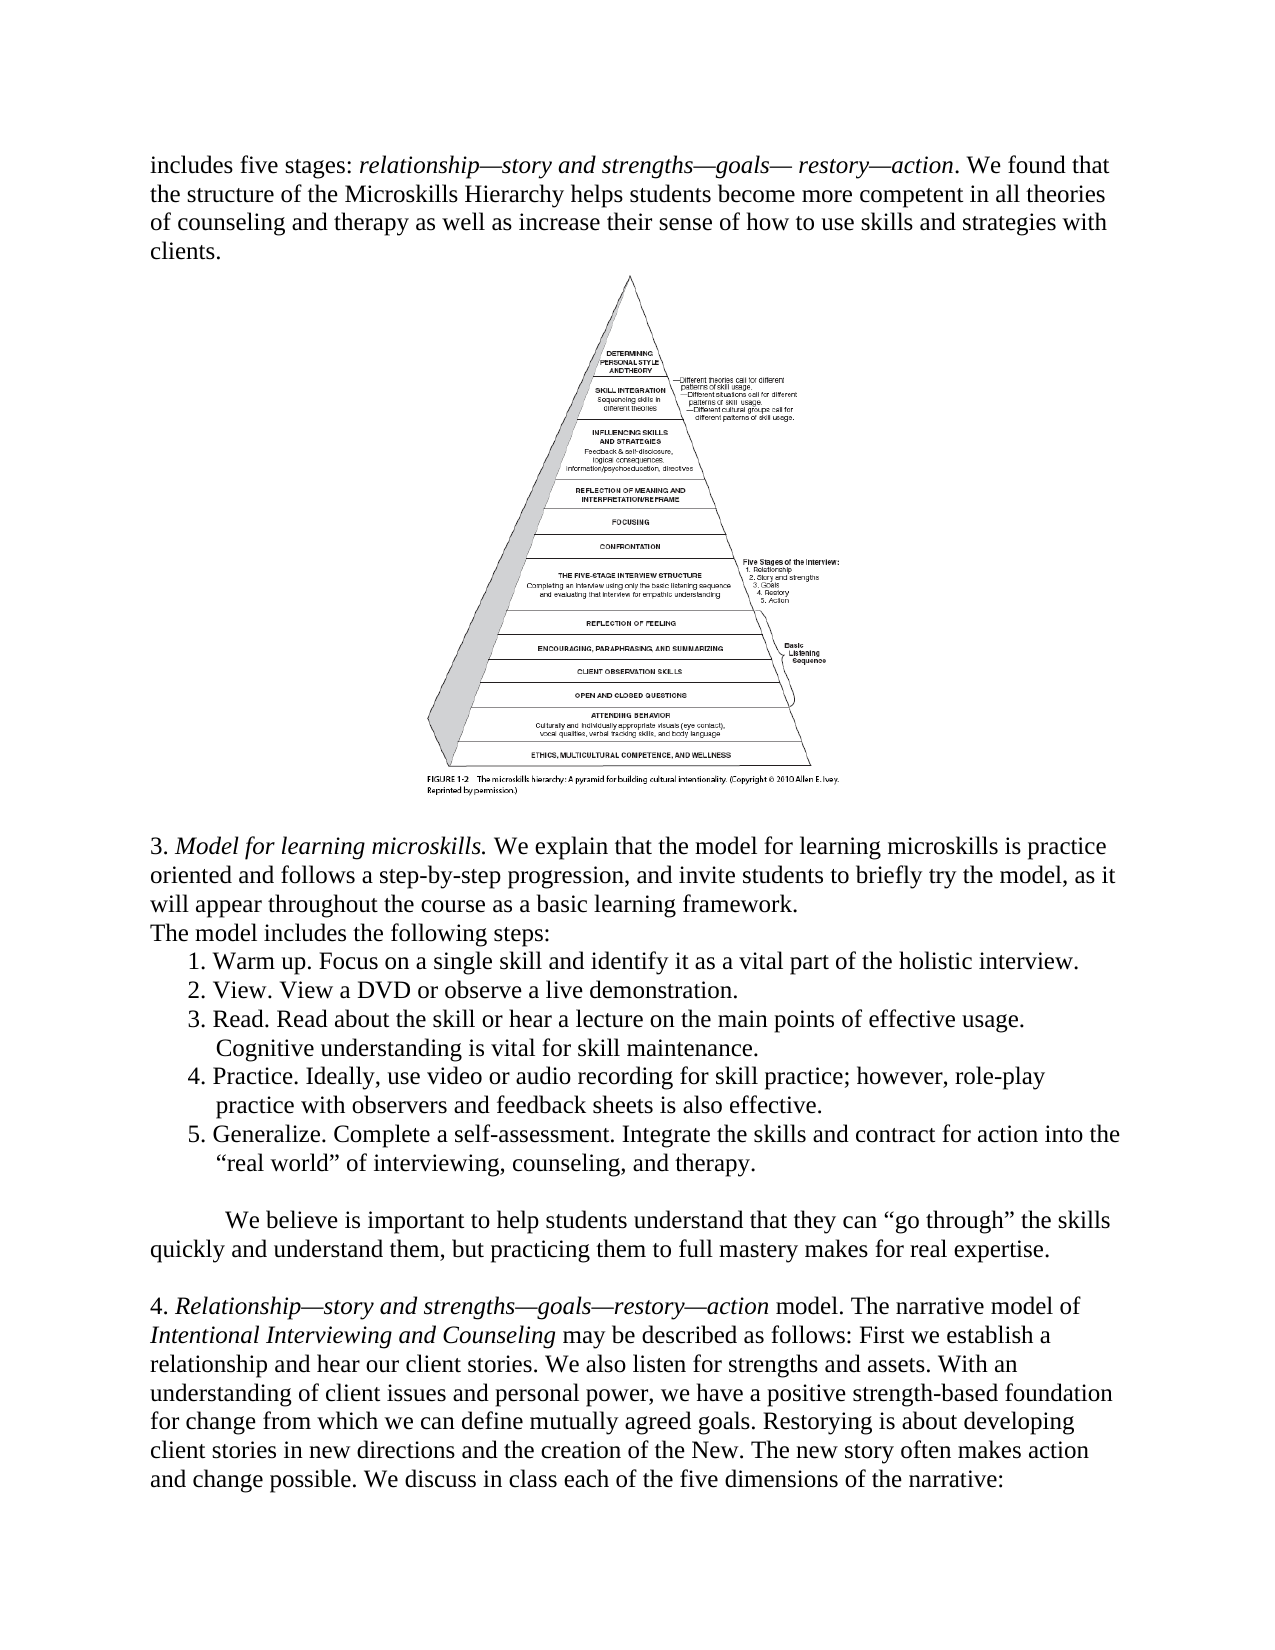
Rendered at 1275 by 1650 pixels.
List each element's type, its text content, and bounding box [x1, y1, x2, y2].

text 4. Practice. Ideally, use video or audio recording for skill practice; however, role-play practice with observers and feedback sheets is also effective. [187, 1061, 1125, 1119]
text 2. View. View a DVD or observe a live demonstration. [187, 975, 1125, 1004]
text 4. Relationship—story and strengths—goals—restory—action model. The narrative model of Intentional Interviewing and Counseling may be described as follows: First we establish a relationship and hear our client stories. We also listen for strengths and assets. With an understanding of client issues and personal power, we have a positive strength-based foundation for change from which we can define mutually agreed goals. Restorying is about developing client stories in new directions and the creation of the New. The new story often makes action and change possible. We discuss in class each of the five dimensions of the narrative: [150, 1291, 1125, 1493]
text 3. Read. Read about the skill or hear a lecture on the main points of effective usage. Cognitive understanding is vital for skill maintenance. [187, 1004, 1125, 1061]
text 1. Warm up. Focus on a single skill and identify it as a vital part of the holistic interview. [187, 946, 1125, 975]
text 3. Model for learning microskills. We explain that the model for learning microskills is practice oriented and follows a step-by-step progression, and invite students to briefly try the model, as it will appear throughout the course as a basic learning framework. [150, 831, 1125, 918]
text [150, 150, 1125, 265]
text 5. Generalize. Complete a self-assessment. Integrate the skills and contract for action into the “real world” of interviewing, counseling, and therapy. [187, 1119, 1125, 1176]
text The model includes the following steps: [150, 918, 1125, 946]
text We believe is important to help students understand that they can “go through” the skills quickly and understand them, but practicing them to full mastery makes for real expertise. [150, 1205, 1125, 1263]
